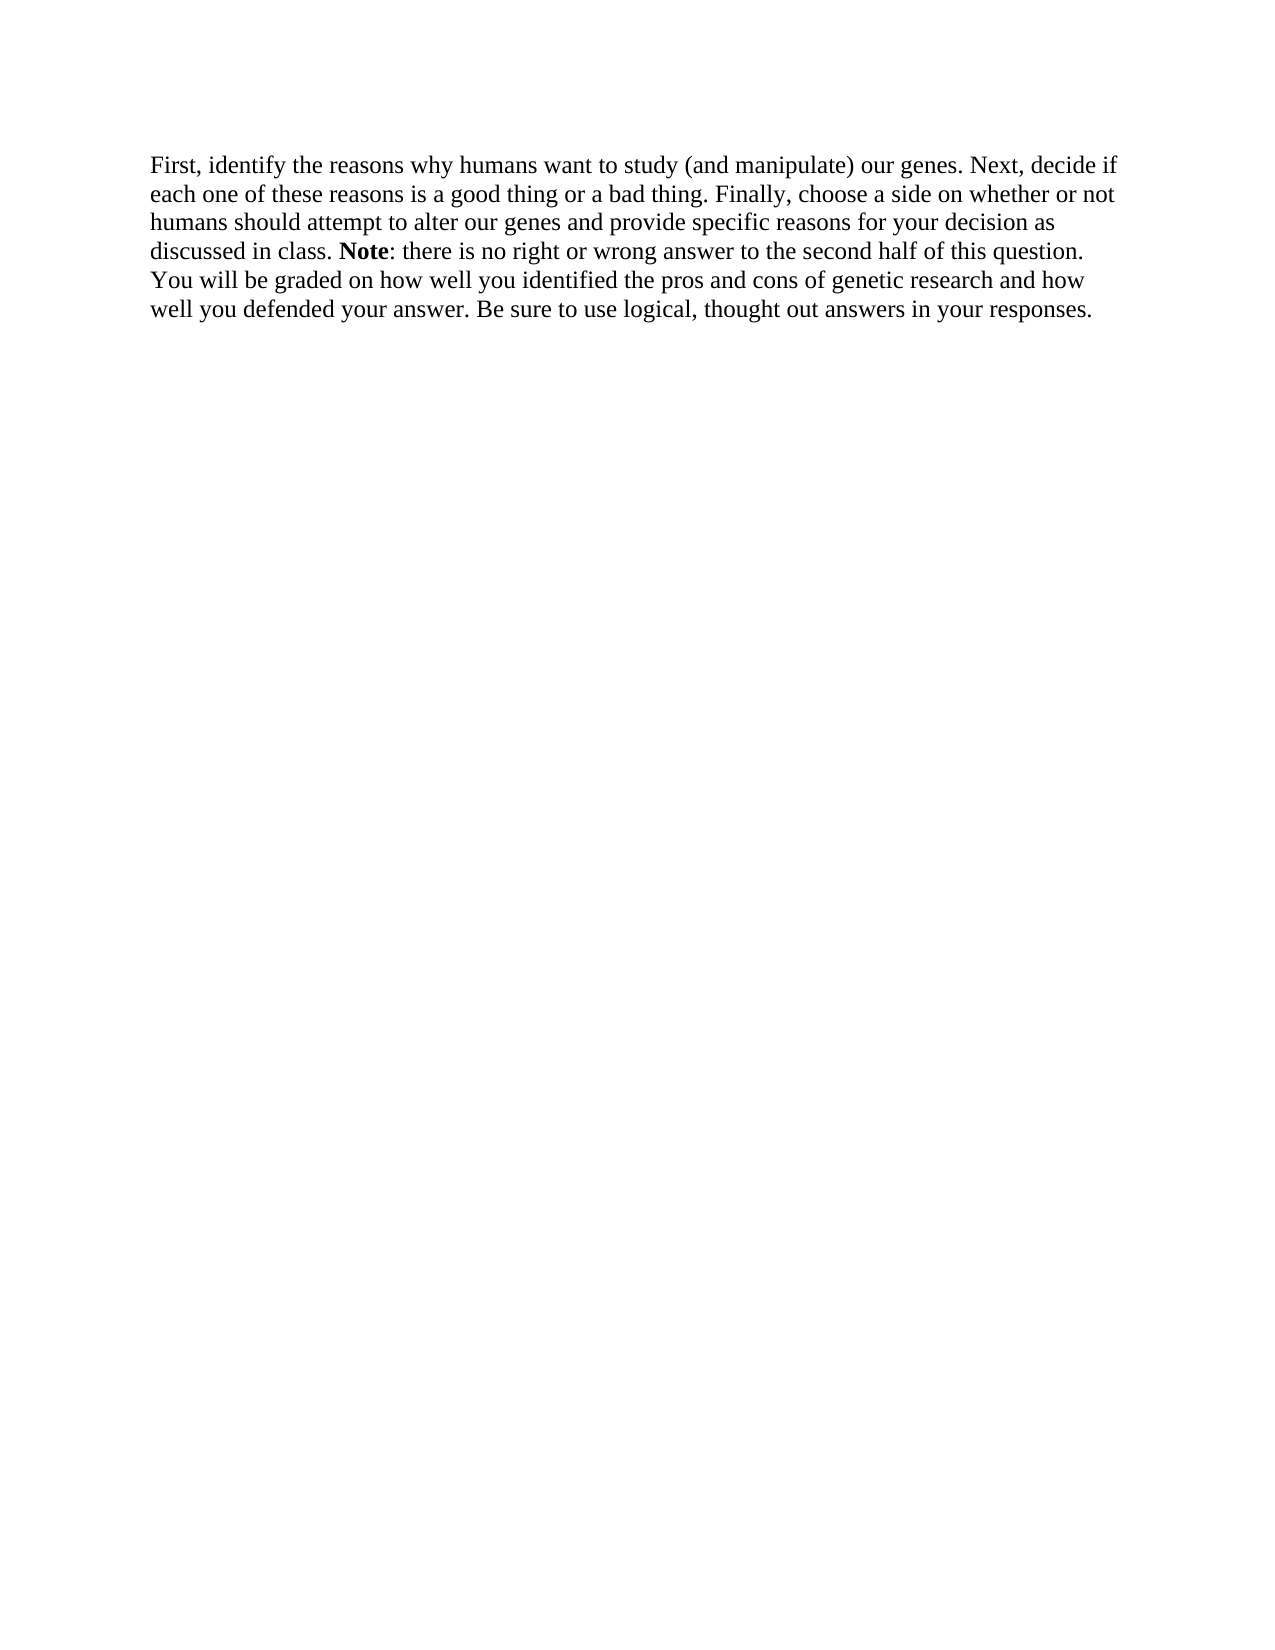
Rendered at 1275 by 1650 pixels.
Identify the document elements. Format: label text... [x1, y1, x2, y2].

text First, identify the reasons why humans want to study (and manipulate) our genes. Next, decide if each one of these reasons is a good thing or a bad thing. Finally, choose a side on whether or not humans should attempt to alter our genes and provide specific reasons for your decision as discussed in class. Note: there is no right or wrong answer to the second half of this question. You will be graded on how well you identified the pros and cons of genetic research and how well you defended your answer. Be sure to use logical, thought out answers in your responses. [150, 150, 1125, 351]
